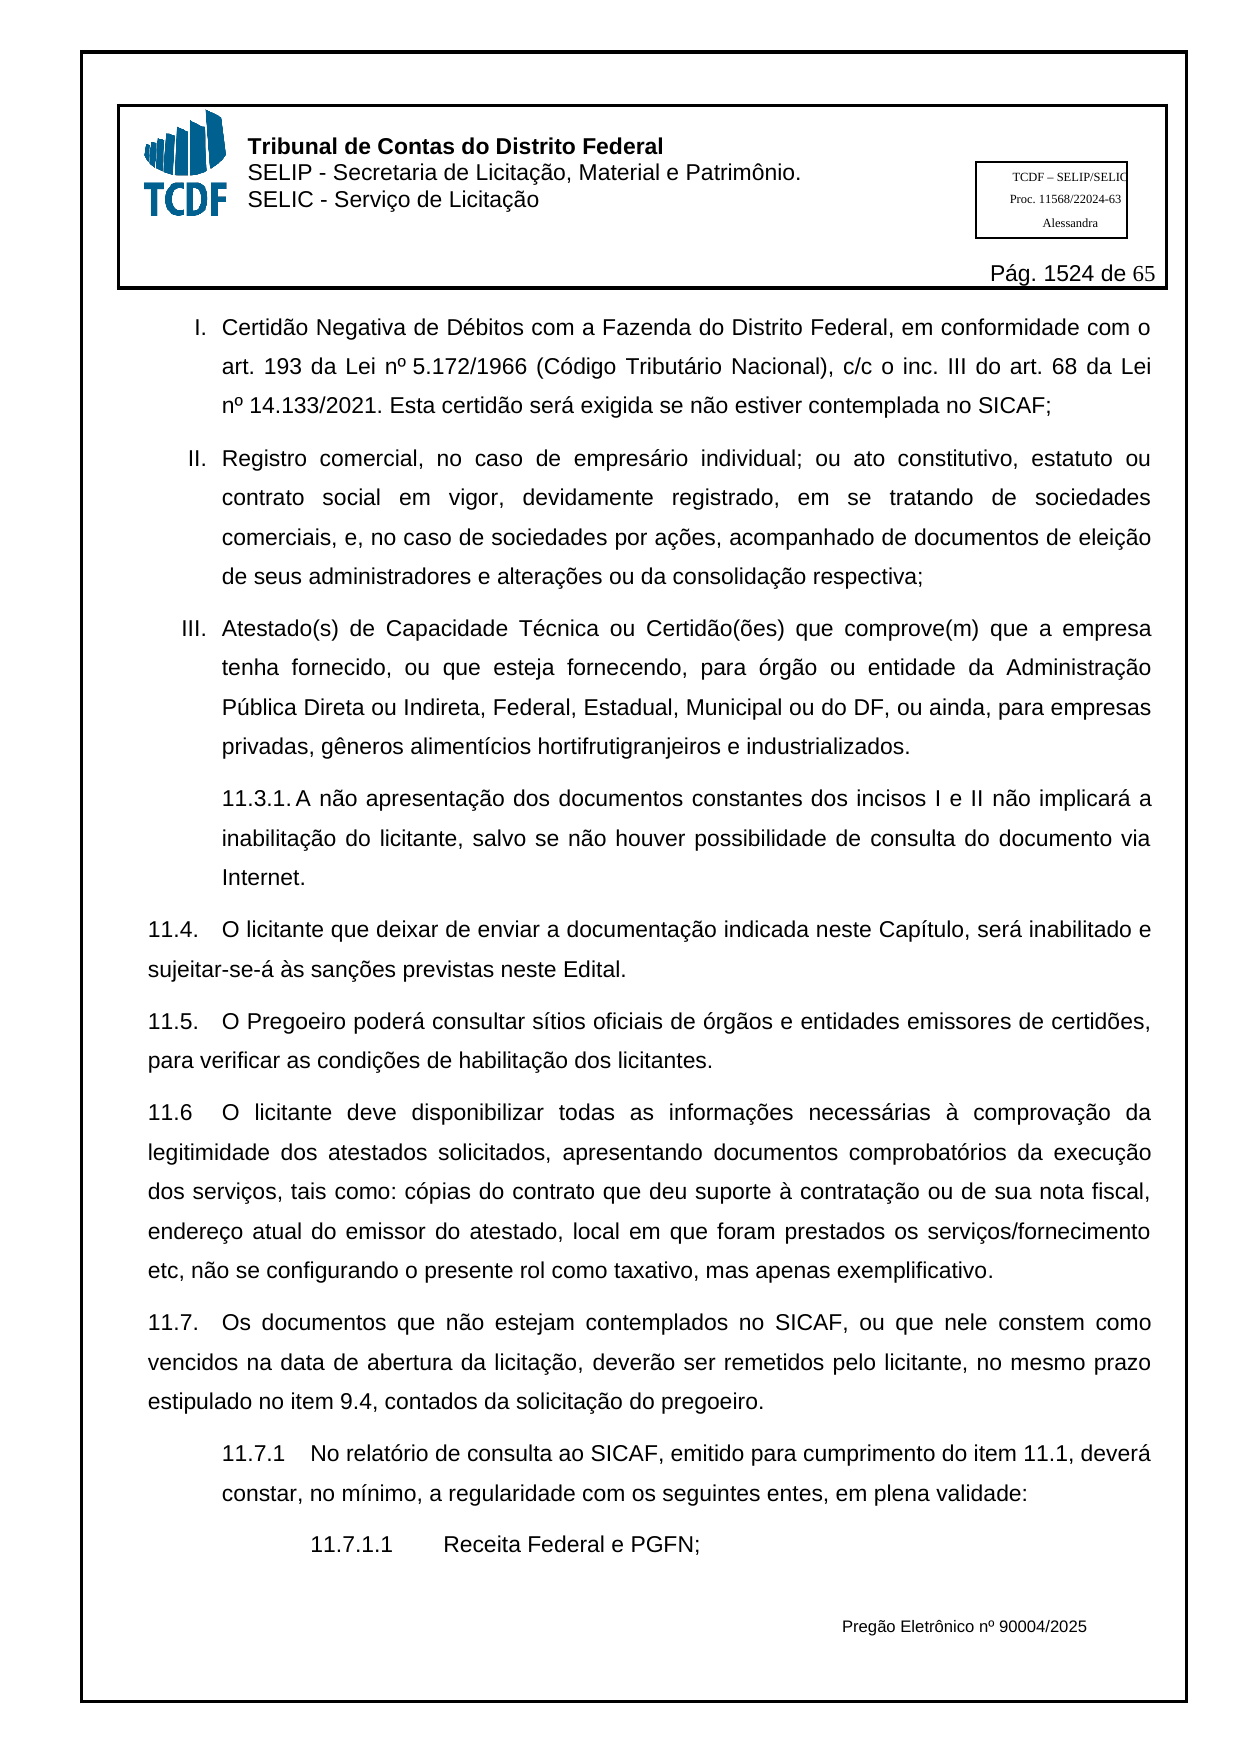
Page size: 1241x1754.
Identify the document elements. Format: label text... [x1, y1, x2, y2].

text 11.6 O licitante deve disponibilizar todas as informações necessárias à comprovação da legitimidade dos atestados solicitados, apresentando documentos comprobatórios da execução dos serviços, tais como: cópias do contrato que deu suporte à contratação ou de sua nota fiscal, endereço atual do emissor do atestado, local em que foram prestados os serviços/fornecimento etc, não se configurando o presente rol como taxativo, mas apenas exemplificativo. [148, 1099, 1152, 1283]
list Registro comercial, no caso de empresário individual; ou ato constitutivo, estatuto ou contrato social em vigor, devidamente registrado, em se tratando de sociedades comerciais, e, no caso de sociedades por ações, acompanhado de documentos de eleição de seus administradores e alterações ou da consolidação respectiva; [207, 444, 1152, 589]
list Certidão Negativa de Débitos com a Fazenda do Distrito Federal, em conformidade com o art. 193 da Lei nº 5.172/1966 (Código Tributário Nacional), c/c o inc. III do art. 68 da Lei nº 14.133/2021. Esta certidão será exigida se não estiver contemplada no SICAF; [207, 313, 1152, 419]
picture [129, 107, 241, 218]
text 11.7.1 No relatório de consulta ao SICAF, emitido para cumprimento do item 11.1, deverá constar, no mínimo, a regularidade com os seguintes entes, em plena validade: [222, 1440, 1152, 1506]
text 11.5. O Pregoeiro poderá consultar sítios oficiais de órgãos e entidades emissores de certidões, para verificar as condições de habilitação dos licitantes. [148, 1008, 1152, 1073]
text 11.7. Os documentos que não estejam contemplados no SICAF, ou que nele constem como vencidos na data de abertura da licitação, deverão ser remetidos pelo licitante, no mesmo prazo estipulado no item 9.4, contados da solicitação do pregoeiro. [148, 1309, 1152, 1414]
text 11.4. O licitante que deixar de enviar a documentação indicada neste Capítulo, será inabilitado e sujeitar-se-á às sanções previstas neste Edital. [148, 916, 1152, 982]
text 11.7.1.1 Receita Federal e PGFN; [310, 1531, 1152, 1558]
list Atestado(s) de Capacidade Técnica ou Certidão(ões) que comprove(m) que a empresa tenha fornecido, ou que esteja fornecendo, para órgão ou entidade da Administração Pública Direta ou Indireta, Federal, Estadual, Municipal ou do DF, ou ainda, para empresas privadas, gêneros alimentícios hortifrutigranjeiros e industrializados. [207, 615, 1152, 760]
text 11.3.1. A não apresentação dos documentos constantes dos incisos I e II não implicará a inabilitação do licitante, salvo se não houver possibilidade de consulta do documento via Internet. [222, 785, 1152, 891]
